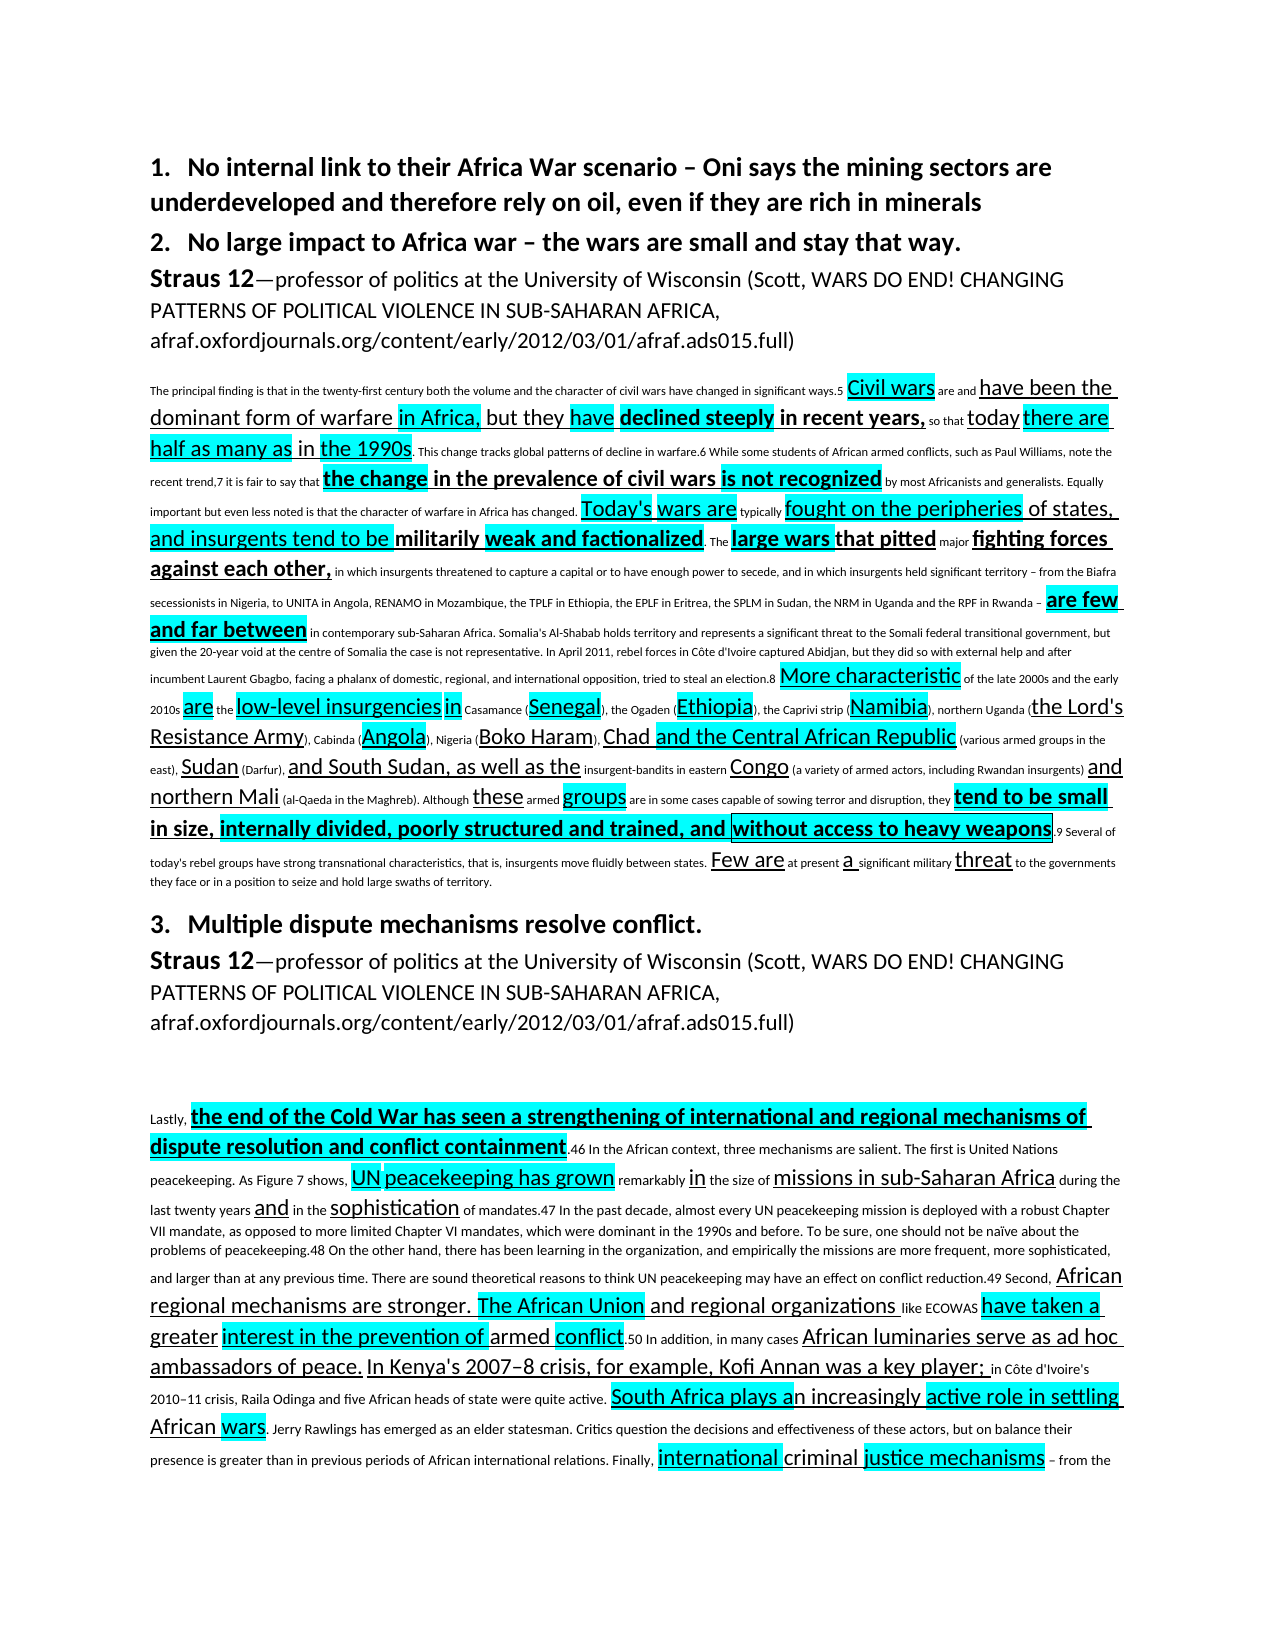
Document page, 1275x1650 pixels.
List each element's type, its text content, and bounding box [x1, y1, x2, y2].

subtitle No internal link to their Africa War scenario – Oni says the mining sectors are underdeveloped and therefore rely on oil, even if they are rich in minerals [150, 150, 1125, 219]
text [150, 1102, 1125, 1471]
text Straus 12—professor of politics at the University of Wisconsin (Scott, WARS DO END! CHANGING PATTERNS OF POLITICAL VIOLENCE IN SUB-SAHARAN AFRICA, afraf.oxfordjournals.org/content/early/2012/03/01/afraf.ads015.full) [150, 943, 1125, 1037]
text The principal finding is that in the twenty-first century both the volume and the character of civil wars have changed in significant ways.5 Civil wars are and have been the dominant form of warfare in Africa, but they have declined steeply in recent years, so that today there are half as many as in the 1990s. This change tracks global patterns of decline in warfare.6 While some students of African armed conflicts, such as Paul Williams, note the recent trend,7 it is fair to say that the change in the prevalence of civil wars is not recognized by most Africanists and generalists. Equally important but even less noted is that the character of warfare in Africa has changed. Today's wars are typically fought on the peripheries of states, and insurgents tend to be militarily weak and factionalized. The large wars that pitted major fighting forces against each other, in which insurgents threatened to capture a capital or to have enough power to secede, and in which insurgents held significant territory – from the Biafra secessionists in Nigeria, to UNITA in Angola, RENAMO in Mozambique, the TPLF in Ethiopia, the EPLF in Eritrea, the SPLM in Sudan, the NRM in Uganda and the RPF in Rwanda – are few and far between in contemporary sub-Saharan Africa. Somalia's Al-Shabab holds territory and represents a significant threat to the Somali federal transitional government, but given the 20-year void at the centre of Somalia the case is not representative. In April 2011, rebel forces in Côte d'Ivoire captured Abidjan, but they did so with external help and after incumbent Laurent Gbagbo, facing a phalanx of domestic, regional, and international opposition, tried to steal an election.8 More characteristic of the late 2000s and the early 2010s are the low-level insurgencies in Casamance (Senegal), the Ogaden (Ethiopia), the Caprivi strip (Namibia), northern Uganda (the Lord's Resistance Army), Cabinda (Angola), Nigeria (Boko Haram), Chad and the Central African Republic (various armed groups in the east), Sudan (Darfur), and South Sudan, as well as the insurgent-bandits in eastern Congo (a variety of armed actors, including Rwandan insurgents) and northern Mali (al-Qaeda in the Maghreb). Although these armed groups are in some cases capable of sowing terror and disruption, they tend to be small in size, internally divided, poorly structured and trained, and without access to heavy weapons.9 Several of today's rebel groups have strong transnational characteristics, that is, insurgents move fluidly between states. Few are at present a significant military threat to the governments they face or in a position to seize and hold large swaths of territory. [150, 373, 1125, 890]
subtitle Multiple dispute mechanisms resolve conflict. [150, 907, 1125, 941]
subtitle No large impact to Africa war – the wars are small and stay that way. [150, 225, 1125, 258]
text Straus 12—professor of politics at the University of Wisconsin (Scott, WARS DO END! CHANGING PATTERNS OF POLITICAL VIOLENCE IN SUB-SAHARAN AFRICA, afraf.oxfordjournals.org/content/early/2012/03/01/afraf.ads015.full) [150, 261, 1125, 354]
